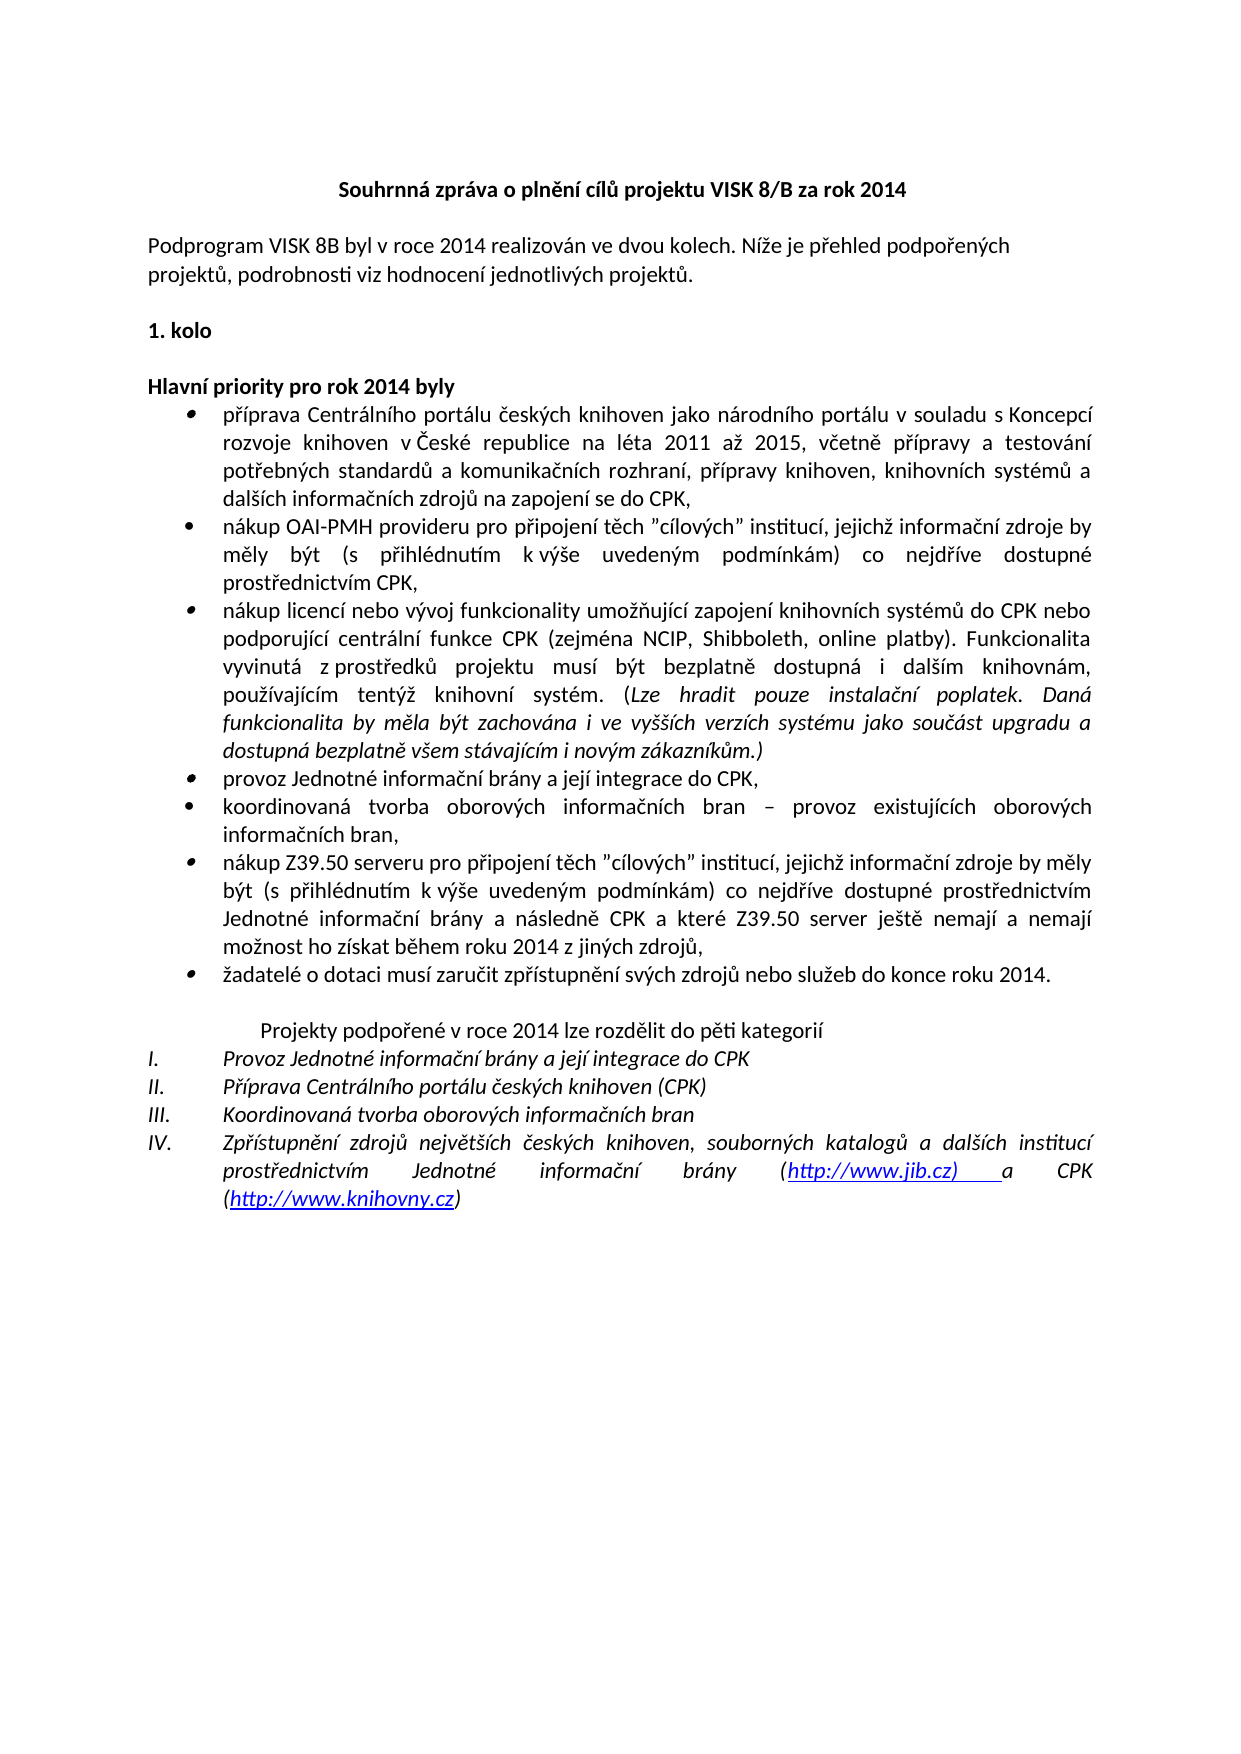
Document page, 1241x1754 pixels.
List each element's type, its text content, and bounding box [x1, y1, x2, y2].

list žadatelé o dotaci musí zaručit zpřístupnění svých zdrojů nebo služeb do konce roku 2014. [185, 960, 1093, 988]
list Projekty podpořené v roce 2014 lze rozdělit do pěti kategorií [260, 1016, 1093, 1044]
text 1. kolo [148, 316, 1093, 344]
list provoz Jednotné informační brány a její integrace do CPK, [185, 764, 1093, 792]
list Koordinovaná tvorba oborových informačních bran [148, 1100, 1093, 1128]
list Zpřístupnění zdrojů největších českých knihoven, souborných katalogů a dalších institucí prostřednictvím Jednotné informační brány (http://www.jib.cz) a CPK (http://www.knihovny.cz) [148, 1128, 1093, 1212]
text Souhrnná zpráva o plnění cílů projektu VISK 8/B za rok 2014 [148, 176, 1093, 204]
list Příprava Centrálního portálu českých knihoven (CPK) [148, 1072, 1093, 1100]
list Provoz Jednotné informační brány a její integrace do CPK [148, 1044, 1093, 1072]
list koordinovaná tvorba oborových informačních bran – provoz existujících oborových informačních bran, [185, 792, 1093, 848]
text Podprogram VISK 8B byl v roce 2014 realizován ve dvou kolech. Níže je přehled podpořených projektů, podrobnosti viz hodnocení jednotlivých projektů. [148, 232, 1093, 288]
list nákup licencí nebo vývoj funkcionality umožňující zapojení knihovních systémů do CPK nebo podporující centrální funkce CPK (zejména NCIP, Shibboleth, online platby). Funkcionalita vyvinutá z prostředků projektu musí být bezplatně dostupná i dalším knihovnám, používajícím tentýž knihovní systém. (Lze hradit pouze instalační poplatek. Daná funkcionalita by měla být zachována i ve vyšších verzích systému jako součást upgradu a dostupná bezplatně všem stávajícím i novým zákazníkům.) [185, 596, 1093, 764]
list příprava Centrálního portálu českých knihoven jako národního portálu v souladu s Koncepcí rozvoje knihoven v České republice na léta 2011 až 2015, včetně přípravy a testování potřebných standardů a komunikačních rozhraní, přípravy knihoven, knihovních systémů a dalších informačních zdrojů na zapojení se do CPK, [185, 400, 1093, 512]
list nákup Z39.50 serveru pro připojení těch ”cílových” institucí, jejichž informační zdroje by měly být (s přihlédnutím k výše uvedeným podmínkám) co nejdříve dostupné prostřednictvím Jednotné informační brány a následně CPK a které Z39.50 server ještě nemají a nemají možnost ho získat během roku 2014 z jiných zdrojů, [185, 848, 1093, 960]
text Hlavní priority pro rok 2014 byly [148, 372, 1093, 400]
list nákup OAI-PMH provideru pro připojení těch ”cílových” institucí, jejichž informační zdroje by měly být (s přihlédnutím k výše uvedeným podmínkám) co nejdříve dostupné prostřednictvím CPK, [185, 512, 1093, 596]
